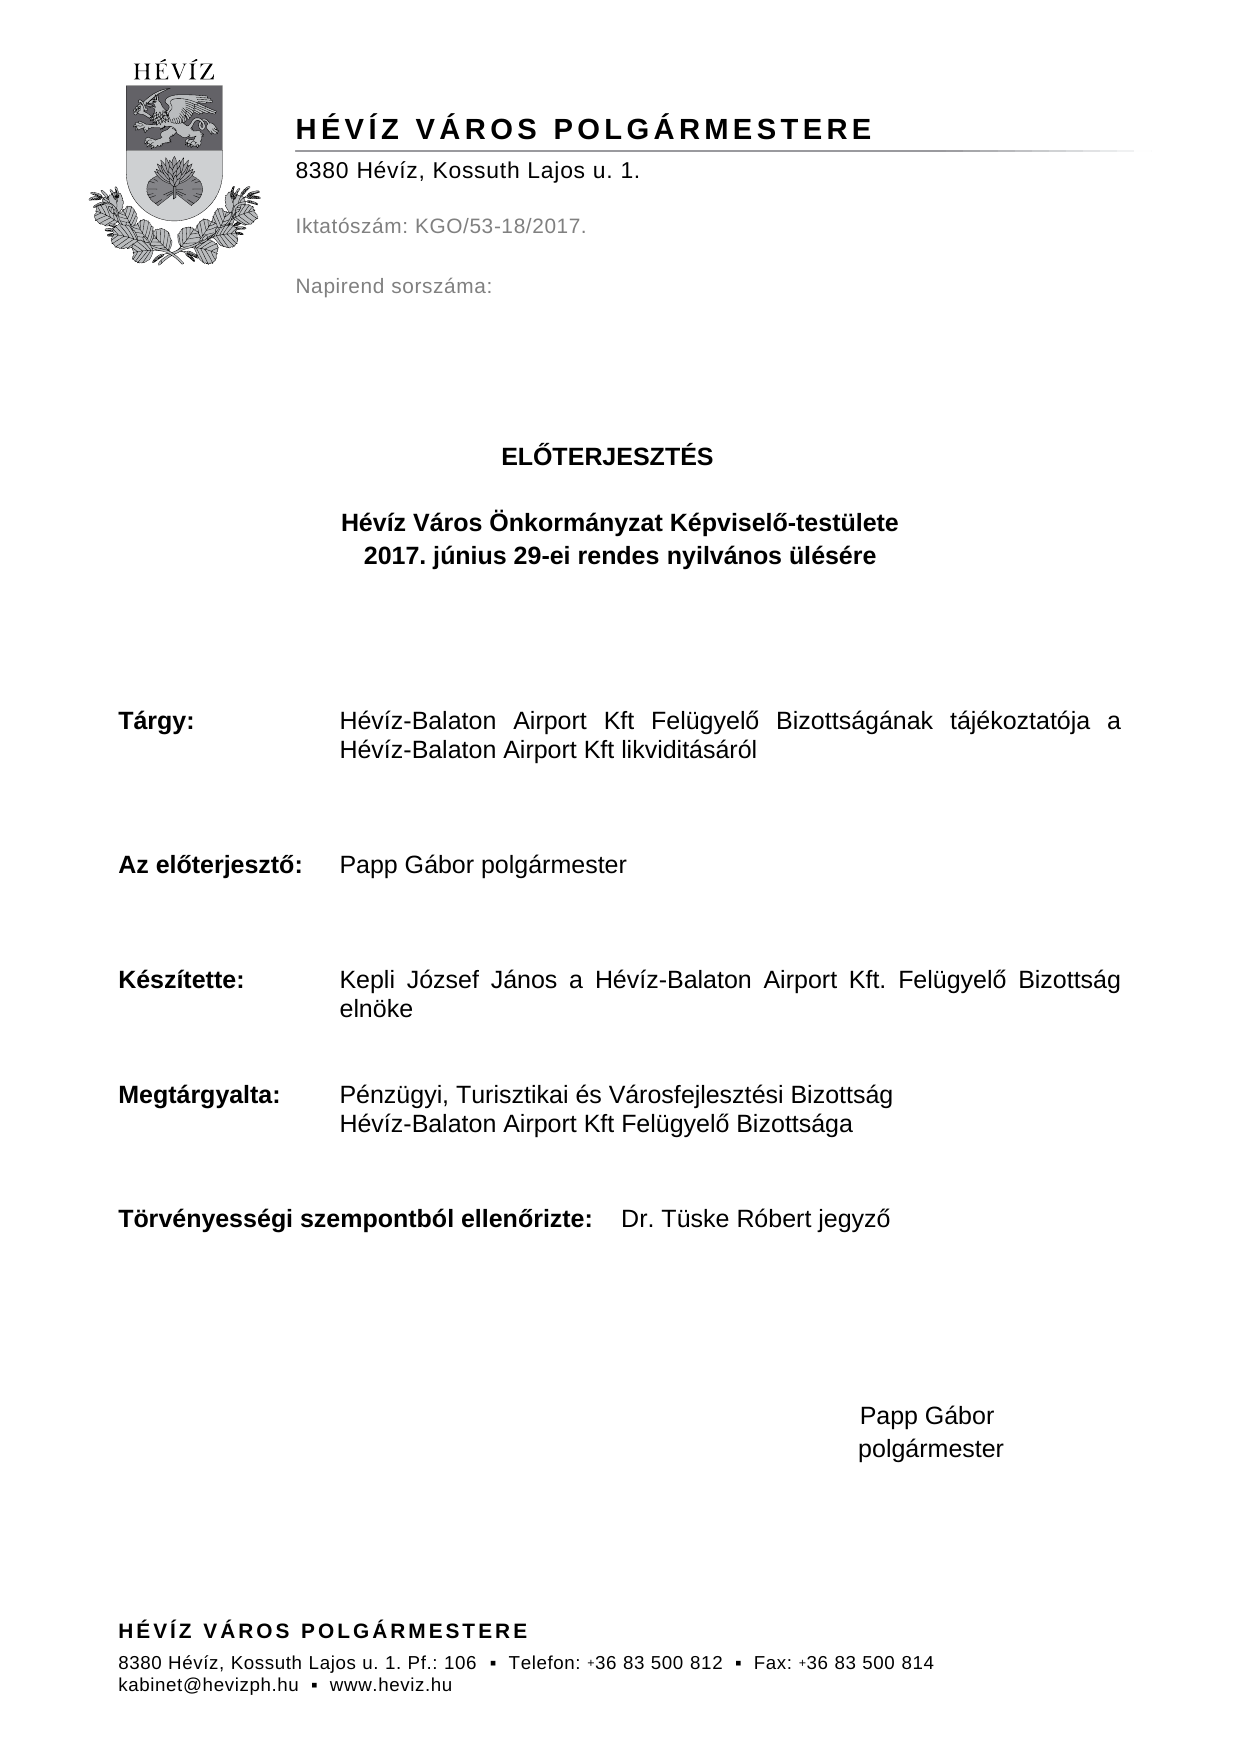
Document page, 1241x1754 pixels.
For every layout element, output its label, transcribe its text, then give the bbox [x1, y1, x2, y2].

text Készítette: Kepli József János a Hévíz-Balaton Airport Kft. Felügyelő Bizottság elnöke [118, 965, 1122, 1023]
text ELŐTERJESZTÉS [118, 442, 1122, 471]
text Az előterjesztő: polgármester [118, 850, 1122, 879]
text Megtárgyalta: Pénzügyi, Turisztikai és Városfejlesztési Bizottság [118, 1080, 1122, 1109]
text Törvényességi szempontból ellenőrizte: Dr. Tüske Róbert jegyző [118, 1204, 1122, 1232]
text Hévíz-Balaton Airport Kft Felügyelő Bizottsága [266, 1109, 1122, 1138]
text Papp Gábor [118, 1401, 1122, 1430]
text 2017. június 29-ei rendes nyilvános ülésére [118, 541, 1122, 570]
text polgármester [118, 1434, 1122, 1463]
text Hévíz Város Önkormányzat Képviselő-testülete [118, 508, 1122, 537]
text Tárgy: Hévíz-Balaton Airport Kft Felügyelő Bizottságának tájékoztatója a Hévíz-Balaton Airport Kft likviditásáról [118, 706, 1122, 764]
